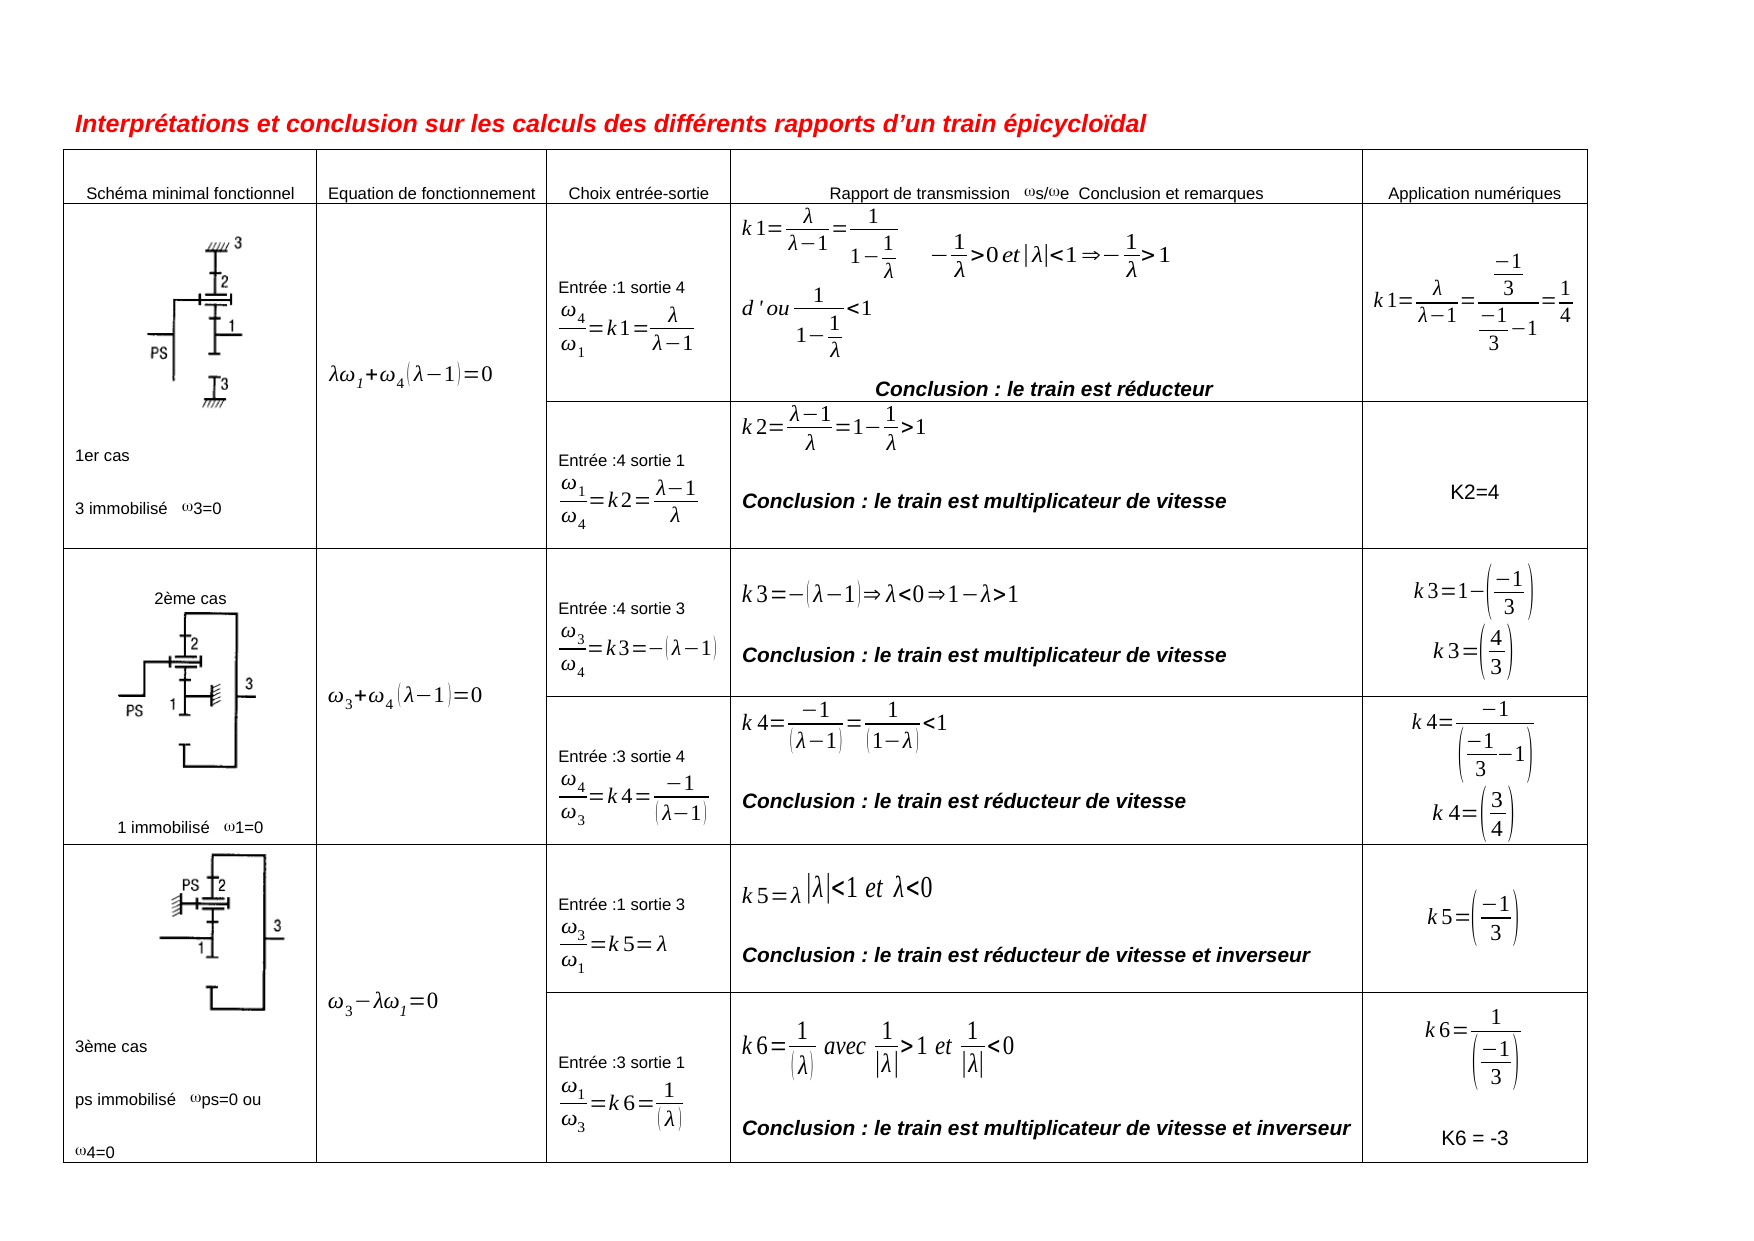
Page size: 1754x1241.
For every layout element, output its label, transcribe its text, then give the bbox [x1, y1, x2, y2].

table_cell Entrée :3 sortie 1 [547, 993, 730, 1162]
table_cell Conclusion : le train est multiplicateur de vitesse [731, 549, 1362, 696]
table_cell [317, 549, 546, 844]
table_cell [317, 845, 546, 1162]
table_cell Entrée :1 sortie 4 [547, 204, 730, 401]
table_cell Entrée :4 sortie 1 [547, 402, 730, 548]
table_cell 3ème cas ps immobilisé ps=0 ou 4=0 [64, 845, 316, 1162]
table_cell [1363, 697, 1587, 844]
table_cell Entrée :1 sortie 3 [547, 845, 730, 992]
table_cell [1363, 845, 1587, 992]
picture [151, 845, 291, 1020]
table_cell K2=4 [1363, 402, 1587, 548]
table_header Equation de fonctionnement [317, 150, 546, 203]
table_cell Entrée :3 sortie 4 [547, 697, 730, 844]
table_cell Conclusion : le train est réducteur de vitesse [731, 697, 1362, 844]
picture [134, 234, 259, 429]
table_cell Entrée :4 sortie 3 [547, 549, 730, 696]
table_cell [1363, 204, 1587, 401]
table_cell [317, 204, 546, 548]
table_cell Conclusion : le train est multiplicateur de vitesse et inverseur [731, 993, 1362, 1162]
table_cell 1er cas 3 immobilisé 3=0 [64, 204, 316, 548]
table_cell 2ème cas 1 immobilisé 1=0 [64, 549, 316, 844]
table_cell Conclusion : le train est multiplicateur de vitesse [731, 402, 1362, 548]
table_cell K6 = -3 [1363, 993, 1587, 1162]
table_header Rapport de transmission s/e Conclusion et remarques [731, 150, 1362, 203]
text Interprétations et conclusion sur les calculs des différents rapports d’un train épicycloïdal [75, 75, 1679, 137]
table_cell Conclusion : le train est réducteur [731, 204, 1362, 401]
picture [113, 608, 267, 785]
table_cell [1363, 549, 1587, 696]
table_cell Conclusion : le train est réducteur de vitesse et inverseur [731, 845, 1362, 992]
table_header Application numériques [1363, 150, 1587, 203]
table_header Schéma minimal fonctionnel [64, 150, 316, 203]
table_header Choix entrée-sortie [547, 150, 730, 203]
